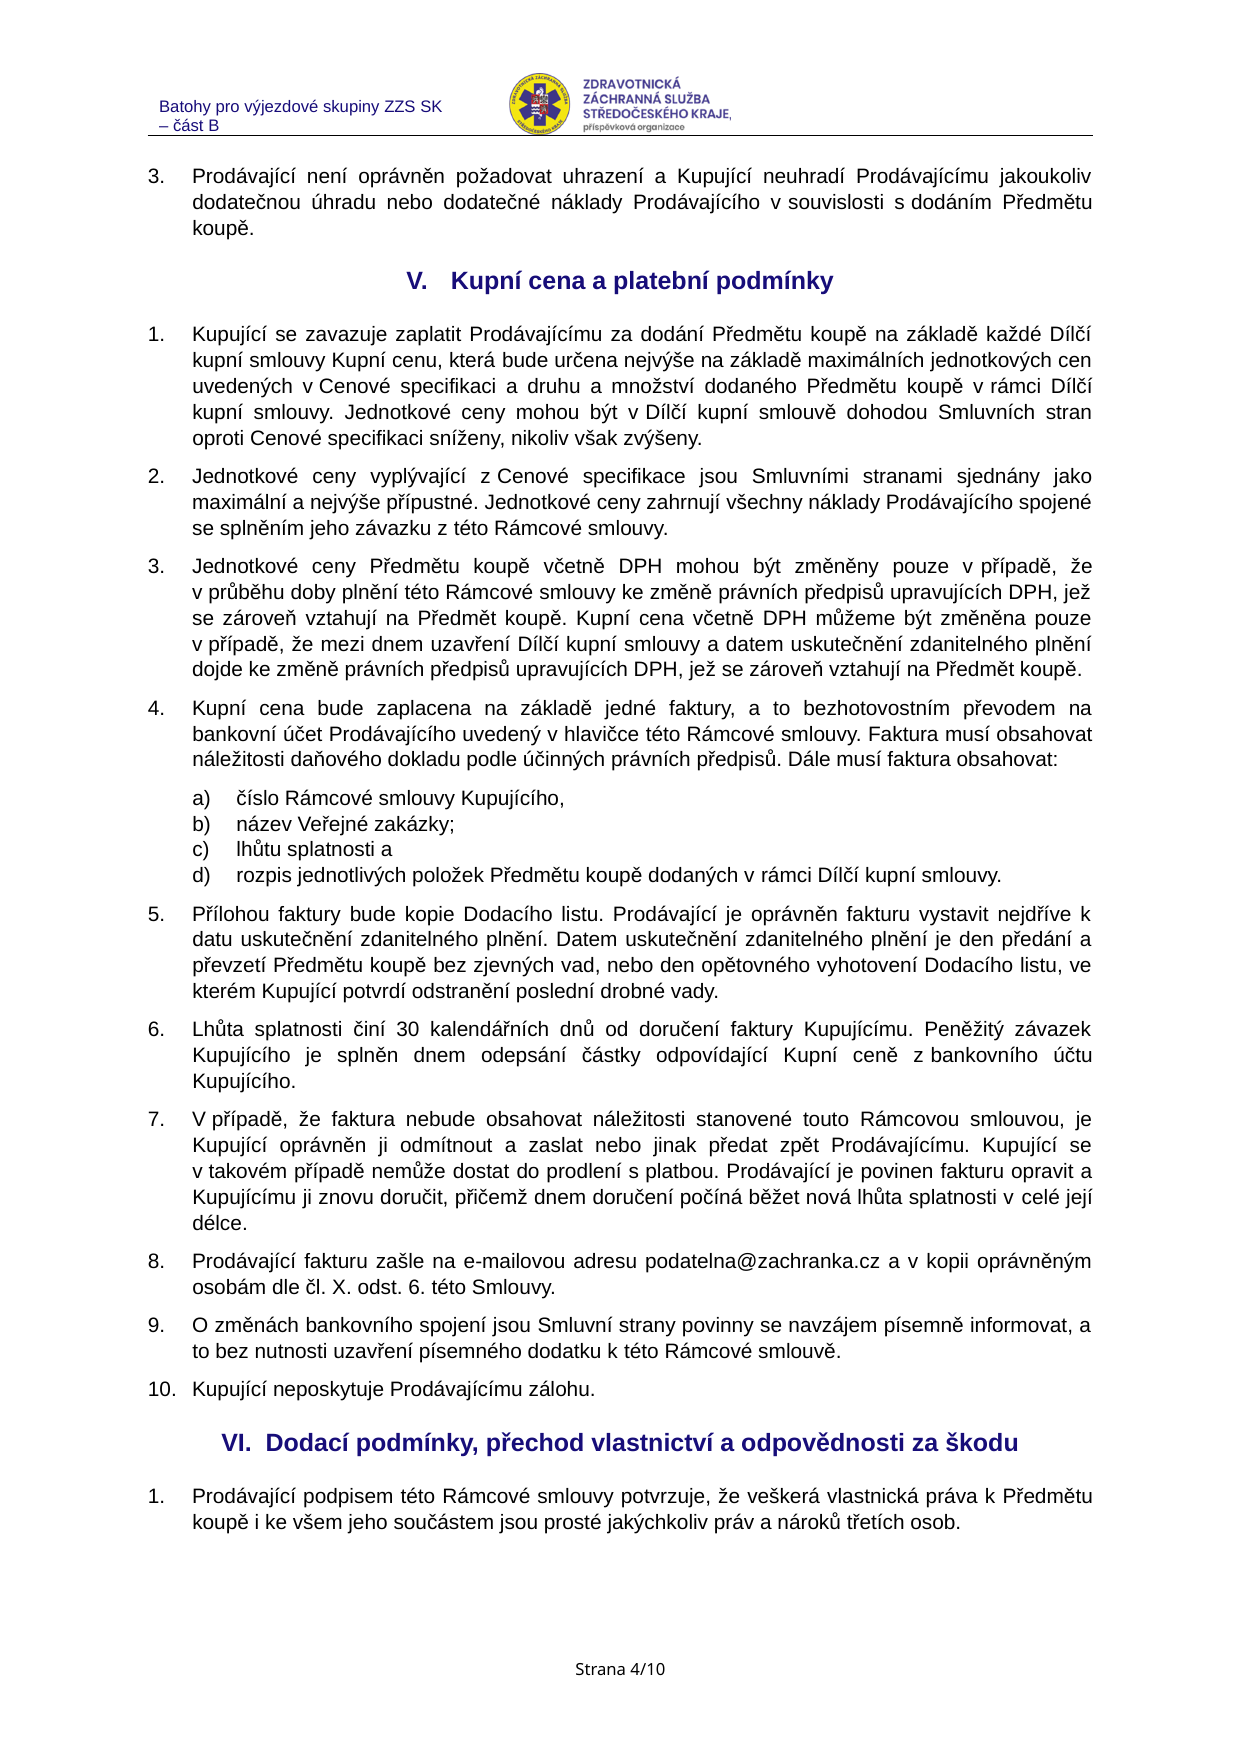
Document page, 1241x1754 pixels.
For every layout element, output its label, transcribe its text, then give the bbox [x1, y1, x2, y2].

text Přílohou faktury bude kopie Dodacího listu. Prodávající je oprávněn fakturu vystavit nejdříve k datu uskutečnění zdanitelného plnění. Datem uskutečnění zdanitelného plnění je den předání a převzetí Předmětu koupě bez zjevných vad, nebo den opětovného vyhotovení Dodacího listu, ve kterém Kupující potvrdí odstranění poslední drobné vady. [148, 901, 1093, 1003]
text Lhůta splatnosti činí 30 kalendářních dnů od doručení faktury Kupujícímu. Peněžitý závazek Kupujícího je splněn dnem odepsání částky odpovídající Kupní ceně z bankovního účtu Kupujícího. [148, 1017, 1093, 1093]
text Prodávající není oprávněn požadovat uhrazení a Kupující neuhradí Prodávajícímu jakoukoliv dodatečnou úhradu nebo dodatečné náklady Prodávajícího v souvislosti s dodáním Předmětu koupě. [148, 164, 1093, 239]
text Prodávající fakturu zašle na e-mailovou adresu podatelna@zachranka.cz a v kopii oprávněným osobám dle čl. X. odst. 6. této Smlouvy. [148, 1249, 1093, 1299]
text Prodávající podpisem této Rámcové smlouvy potvrzuje, že veškerá vlastnická práva k Předmětu koupě i ke všem jeho součástem jsou prosté jakýchkoliv práv a nároků třetích osob. [148, 1484, 1093, 1534]
text Jednotkové ceny vyplývající z Cenové specifikace jsou Smluvními stranami sjednány jako maximální a nejvýše přípustné. Jednotkové ceny zahrnují všechny náklady Prodávajícího spojené se splněním jeho závazku z této Rámcové smlouvy. [148, 464, 1093, 539]
text Kupní cena a platební podmínky [148, 266, 1093, 295]
text název Veřejné zakázky; [192, 811, 1093, 835]
text Jednotkové ceny Předmětu koupě včetně DPH mohou být změněny pouze v případě, že v průběhu doby plnění této Rámcové smlouvy ke změně právních předpisů upravujících DPH, jež se zároveň vztahují na Předmět koupě. Kupní cena včetně DPH můžeme být změněna pouze v případě, že mezi dnem uzavření Dílčí kupní smlouvy a datem uskutečnění zdanitelného plnění dojde ke změně právních předpisů upravujících DPH, jež se zároveň vztahují na Předmět koupě. [148, 554, 1093, 681]
text V případě, že faktura nebude obsahovat náležitosti stanovené touto Rámcovou smlouvou, je Kupující oprávněn ji odmítnout a zaslat nebo jinak předat zpět Prodávajícímu. Kupující se v takovém případě nemůže dostat do prodlení s platbou. Prodávající je povinen fakturu opravit a Kupujícímu ji znovu doručit, přičemž dnem doručení počíná běžet nová lhůta splatnosti v celé její délce. [148, 1107, 1093, 1234]
text O změnách bankovního spojení jsou Smluvní strany povinny se navzájem písemně informovat, a to bez nutnosti uzavření písemného dodatku k této Rámcové smlouvě. [148, 1313, 1093, 1363]
text číslo Rámcové smlouvy Kupujícího, [192, 786, 1093, 809]
text Dodací podmínky, přechod vlastnictví a odpovědnosti za škodu [148, 1428, 1093, 1457]
text rozpis jednotlivých položek Předmětu koupě dodaných v rámci Dílčí kupní smlouvy. [192, 863, 1093, 887]
text Kupující se zavazuje zaplatit Prodávajícímu za dodání Předmětu koupě na základě každé Dílčí kupní smlouvy Kupní cenu, která bude určena nejvýše na základě maximálních jednotkových cen uvedených v Cenové specifikaci a druhu a množství dodaného Předmětu koupě v rámci Dílčí kupní smlouvy. Jednotkové ceny mohou být v Dílčí kupní smlouvě dohodou Smluvních stran oproti Cenové specifikaci sníženy, nikoliv však zvýšeny. [148, 322, 1093, 449]
text lhůtu splatnosti a [192, 837, 1093, 861]
text Kupní cena bude zaplacena na základě jedné faktury, a to bezhotovostním převodem na bankovní účet Prodávajícího uvedený v hlavičce této Rámcové smlouvy. Faktura musí obsahovat náležitosti daňového dokladu podle účinných právních předpisů. Dále musí faktura obsahovat: [148, 696, 1093, 771]
text Kupující neposkytuje Prodávajícímu zálohu. [148, 1377, 1093, 1401]
picture [509, 73, 731, 135]
